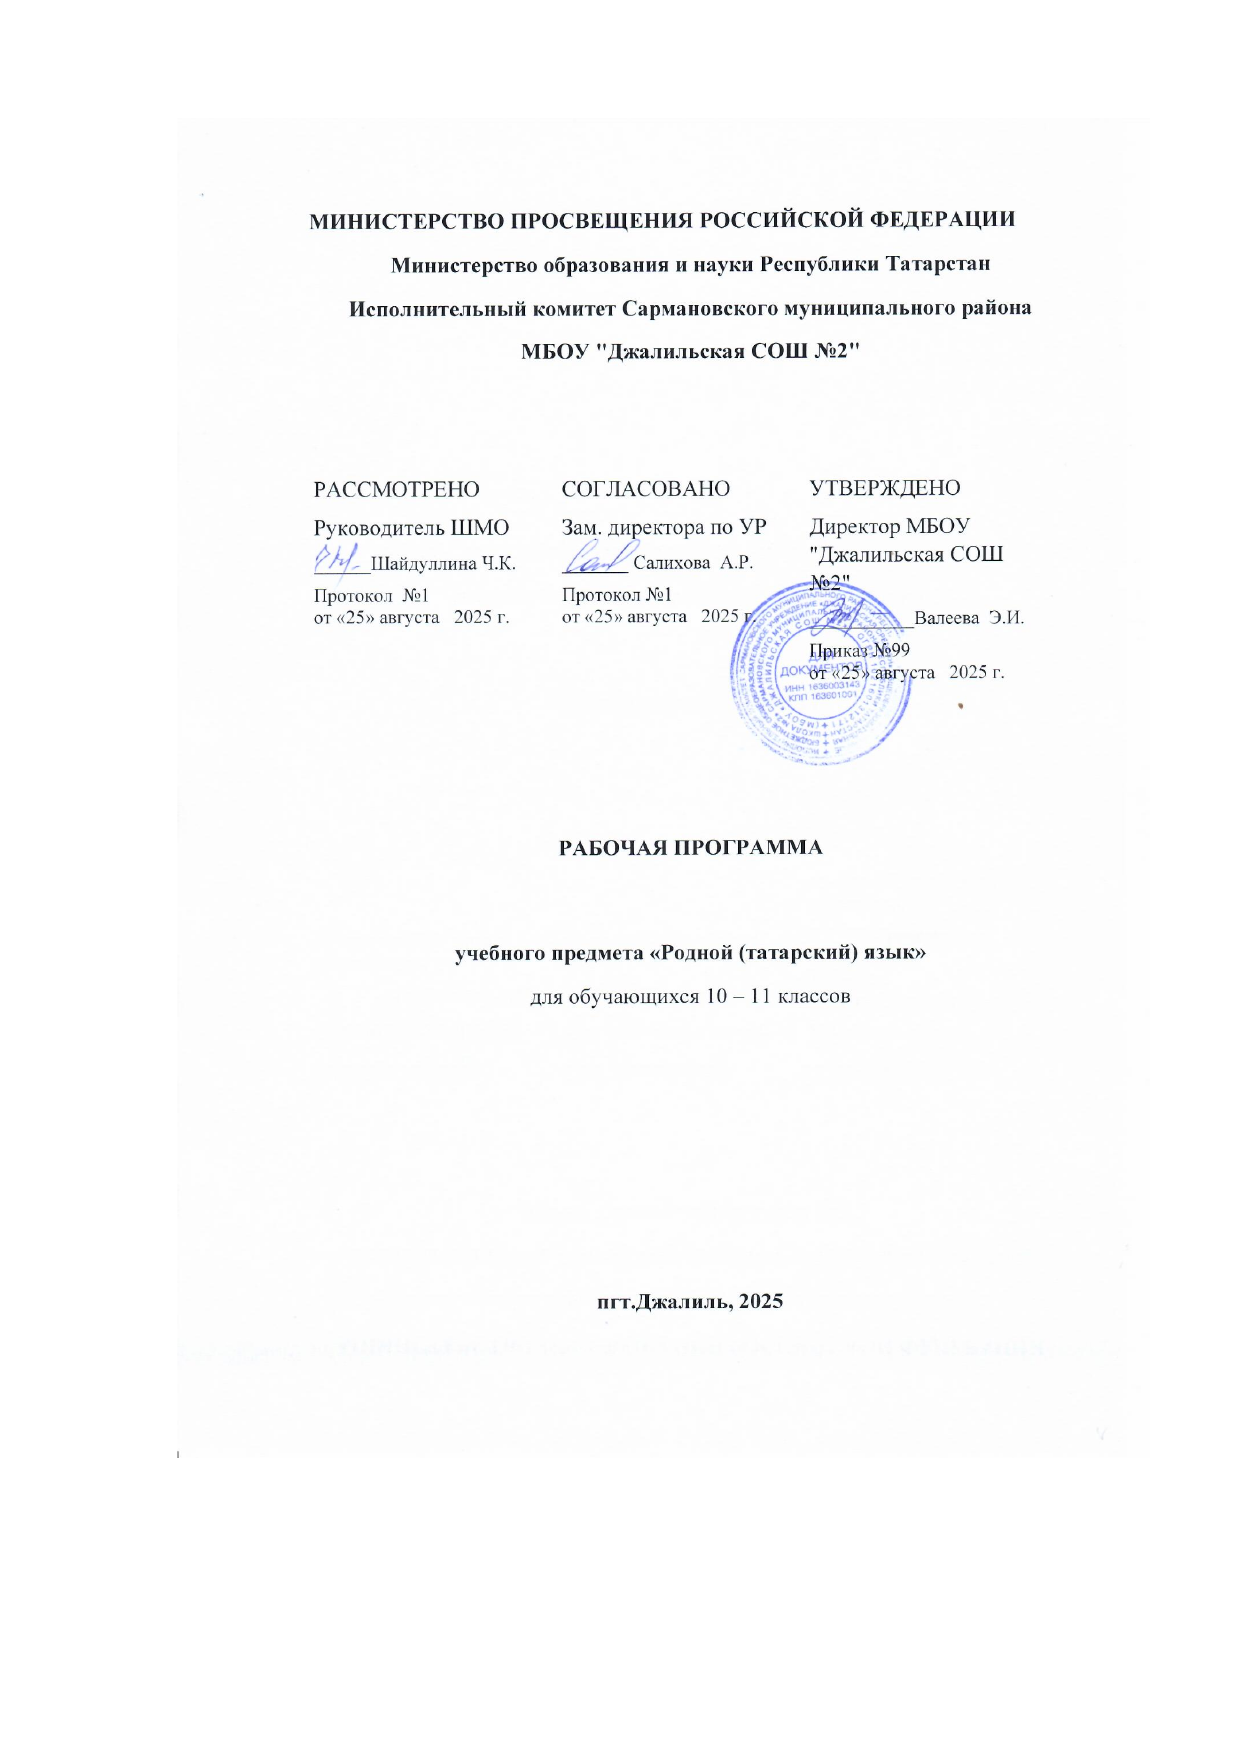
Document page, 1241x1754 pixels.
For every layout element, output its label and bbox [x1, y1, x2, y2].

picture [177, 118, 1152, 1458]
